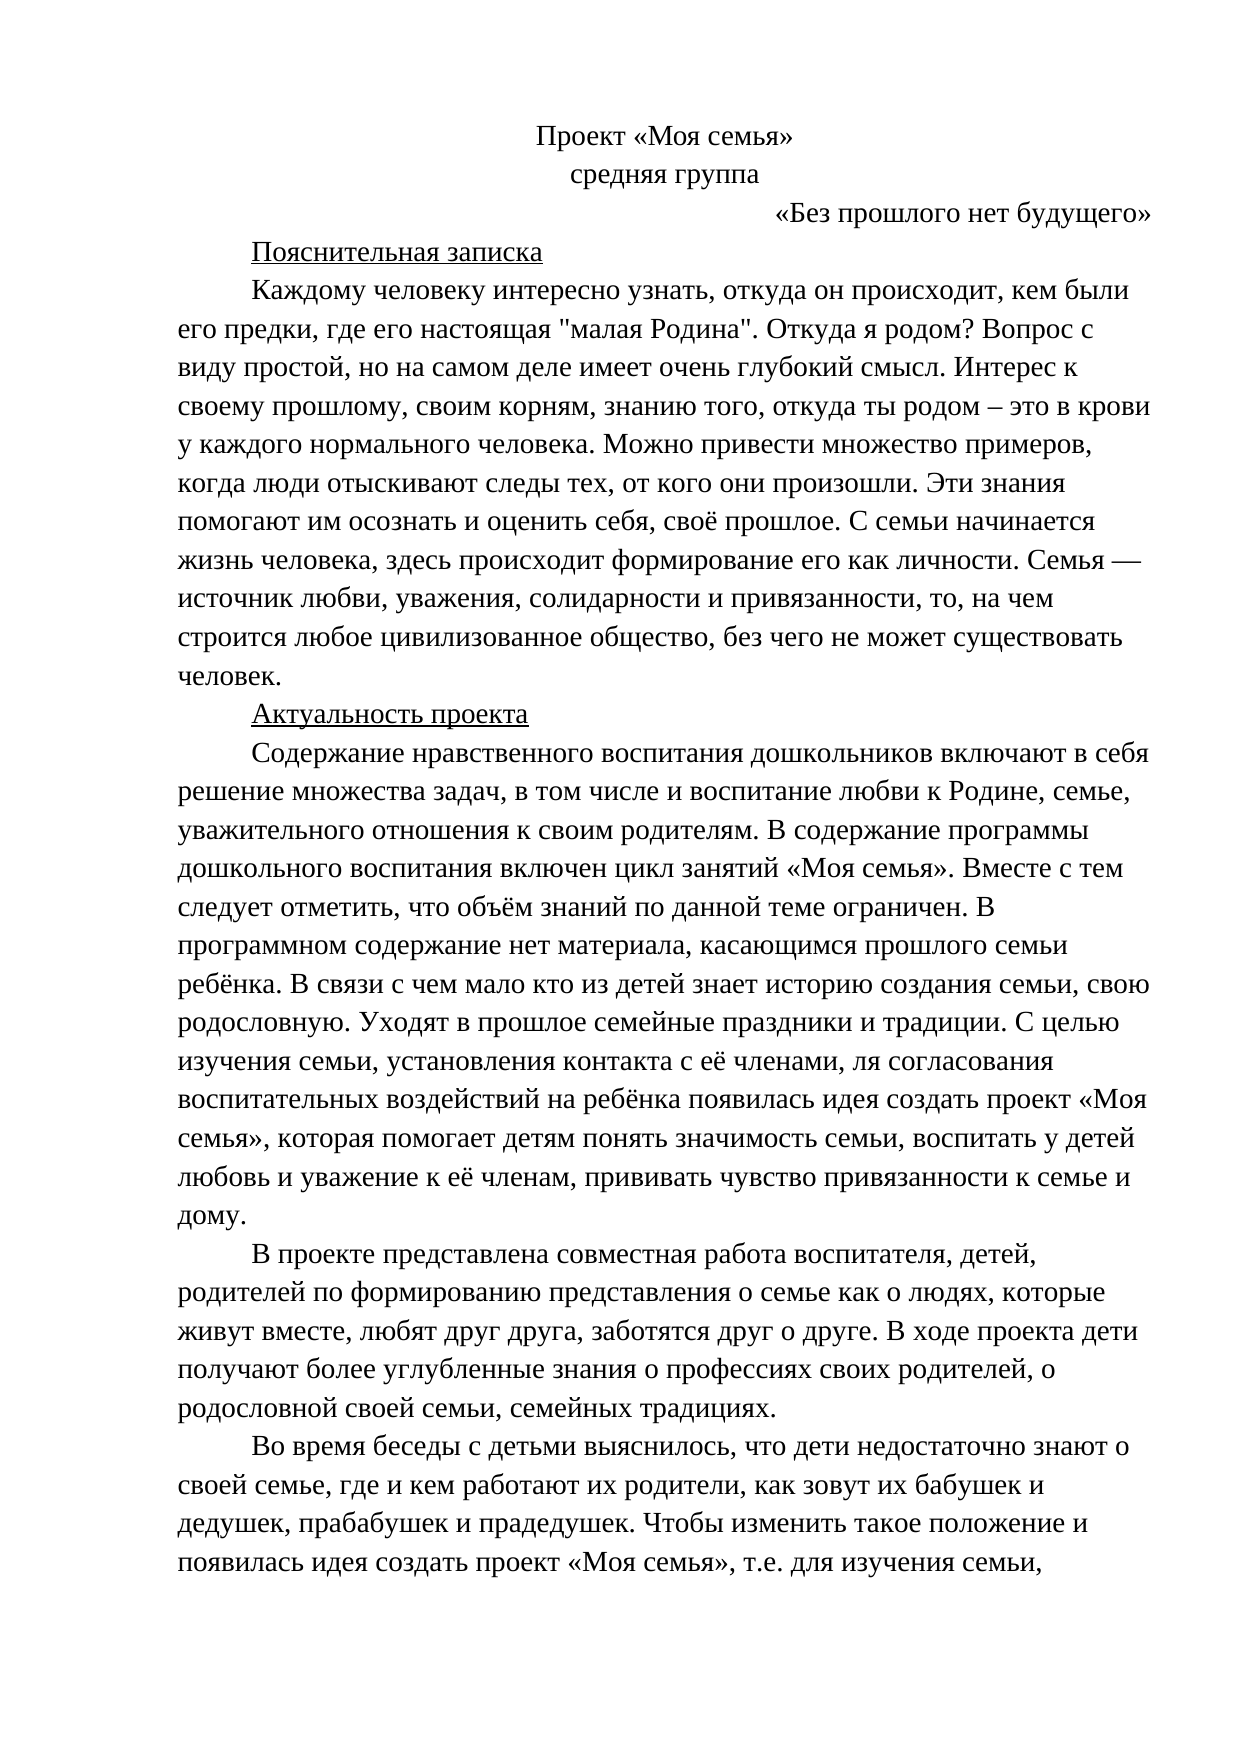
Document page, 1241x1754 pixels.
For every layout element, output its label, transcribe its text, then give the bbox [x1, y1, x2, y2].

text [177, 1428, 1152, 1578]
text Актуальность проекта [177, 696, 1152, 730]
text В проекте представлена совместная работа воспитателя, детей, родителей по формированию представления о семье как о людях, которые живут вместе, любят друг друга, заботятся друг о друге. В ходе проекта дети получают более углубленные знания о профессиях своих родителей, о родословной своей семьи, семейных традициях. [177, 1236, 1152, 1423]
text Пояснительная записка [177, 234, 1152, 267]
text Проект «Моя семья» средняя группа [177, 118, 1152, 190]
text Каждому человеку интересно узнать, откуда он происходит, кем были его предки, где его настоящая "малая Родина". Откуда я родом? Вопрос с виду простой, но на самом деле имеет очень глубокий смысл. Интерес к своему прошлому, своим корням, знанию того, откуда ты родом – это в крови у каждого нормального человека. Можно привести множество примеров, когда люди отыскивают следы тех, от кого они произошли. Эти знания помогают им осознать и оценить себя, своё прошлое. С семьи начинается жизнь человека, здесь происходит формирование его как личности. Семья — источник любви, уважения, солидарности и привязанности, то, на чем строится любое цивилизованное общество, без чего не может существовать человек. [177, 272, 1152, 691]
text Содержание нравственного воспитания дошкольников включают в себя решение множества задач, в том числе и воспитание любви к Родине, семье, уважительного отношения к своим родителям. В содержание программы дошкольного воспитания включен цикл занятий «Моя семья». Вместе с тем следует отметить, что объём знаний по данной теме ограничен. В программном содержание нет материала, касающимся прошлого семьи ребёнка. В связи с чем мало кто из детей знает историю создания семьи, свою родословную. Уходят в прошлое семейные праздники и традиции. С целью изучения семьи, установления контакта с её членами, ля согласования воспитательных воздействий на ребёнка появилась идея создать проект «Моя семья», которая помогает детям понять значимость семьи, воспитать у детей любовь и уважение к её членам, прививать чувство привязанности к семье и дому. [177, 735, 1152, 1231]
text «Без прошлого нет будущего» [177, 195, 1152, 229]
